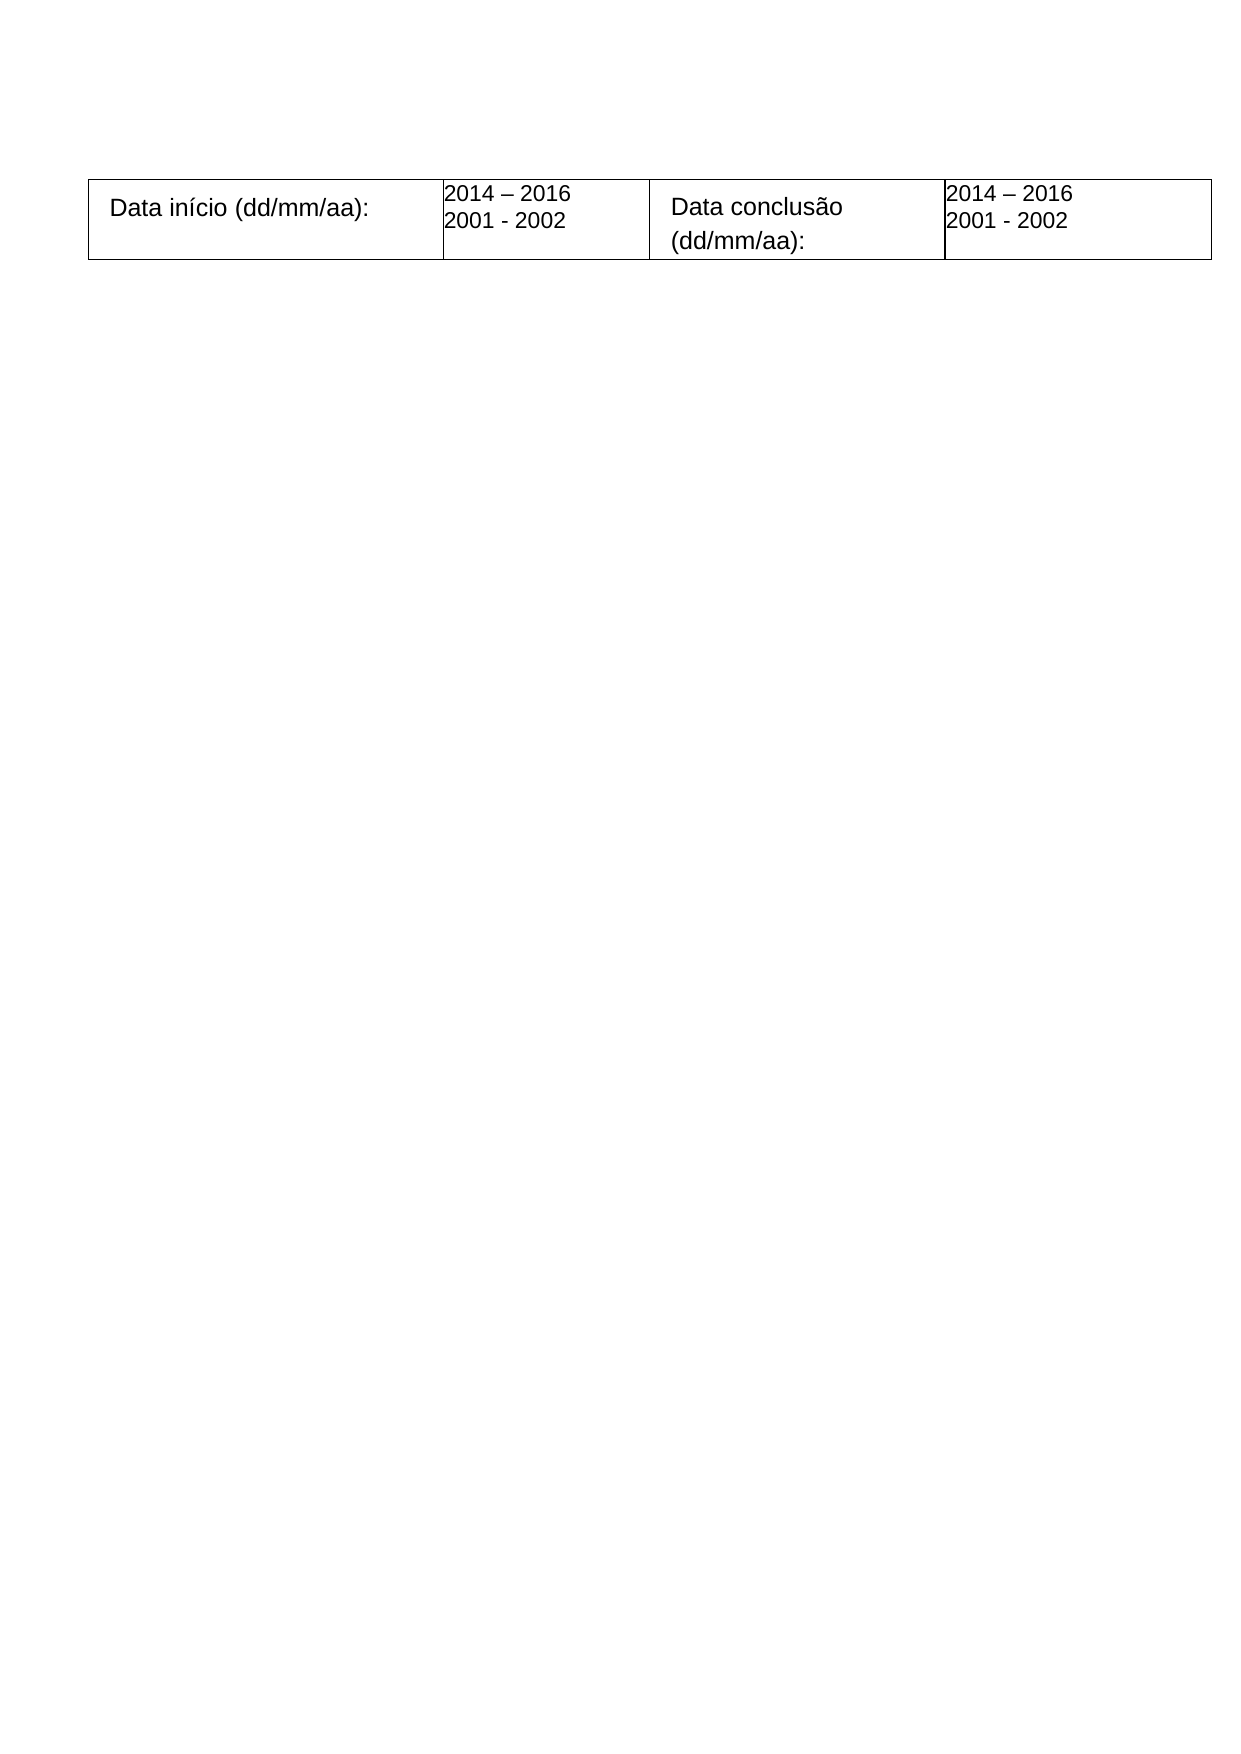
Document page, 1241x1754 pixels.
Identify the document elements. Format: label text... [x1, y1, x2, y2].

table_cell Data conclusão (dd/mm/aa): [650, 180, 944, 259]
table_cell 2014 – 2016 2001 - 2002 [946, 180, 1211, 259]
table_cell Data início (dd/mm/aa): [89, 180, 443, 259]
table_cell 2014 – 2016 2001 - 2002 [444, 180, 649, 259]
